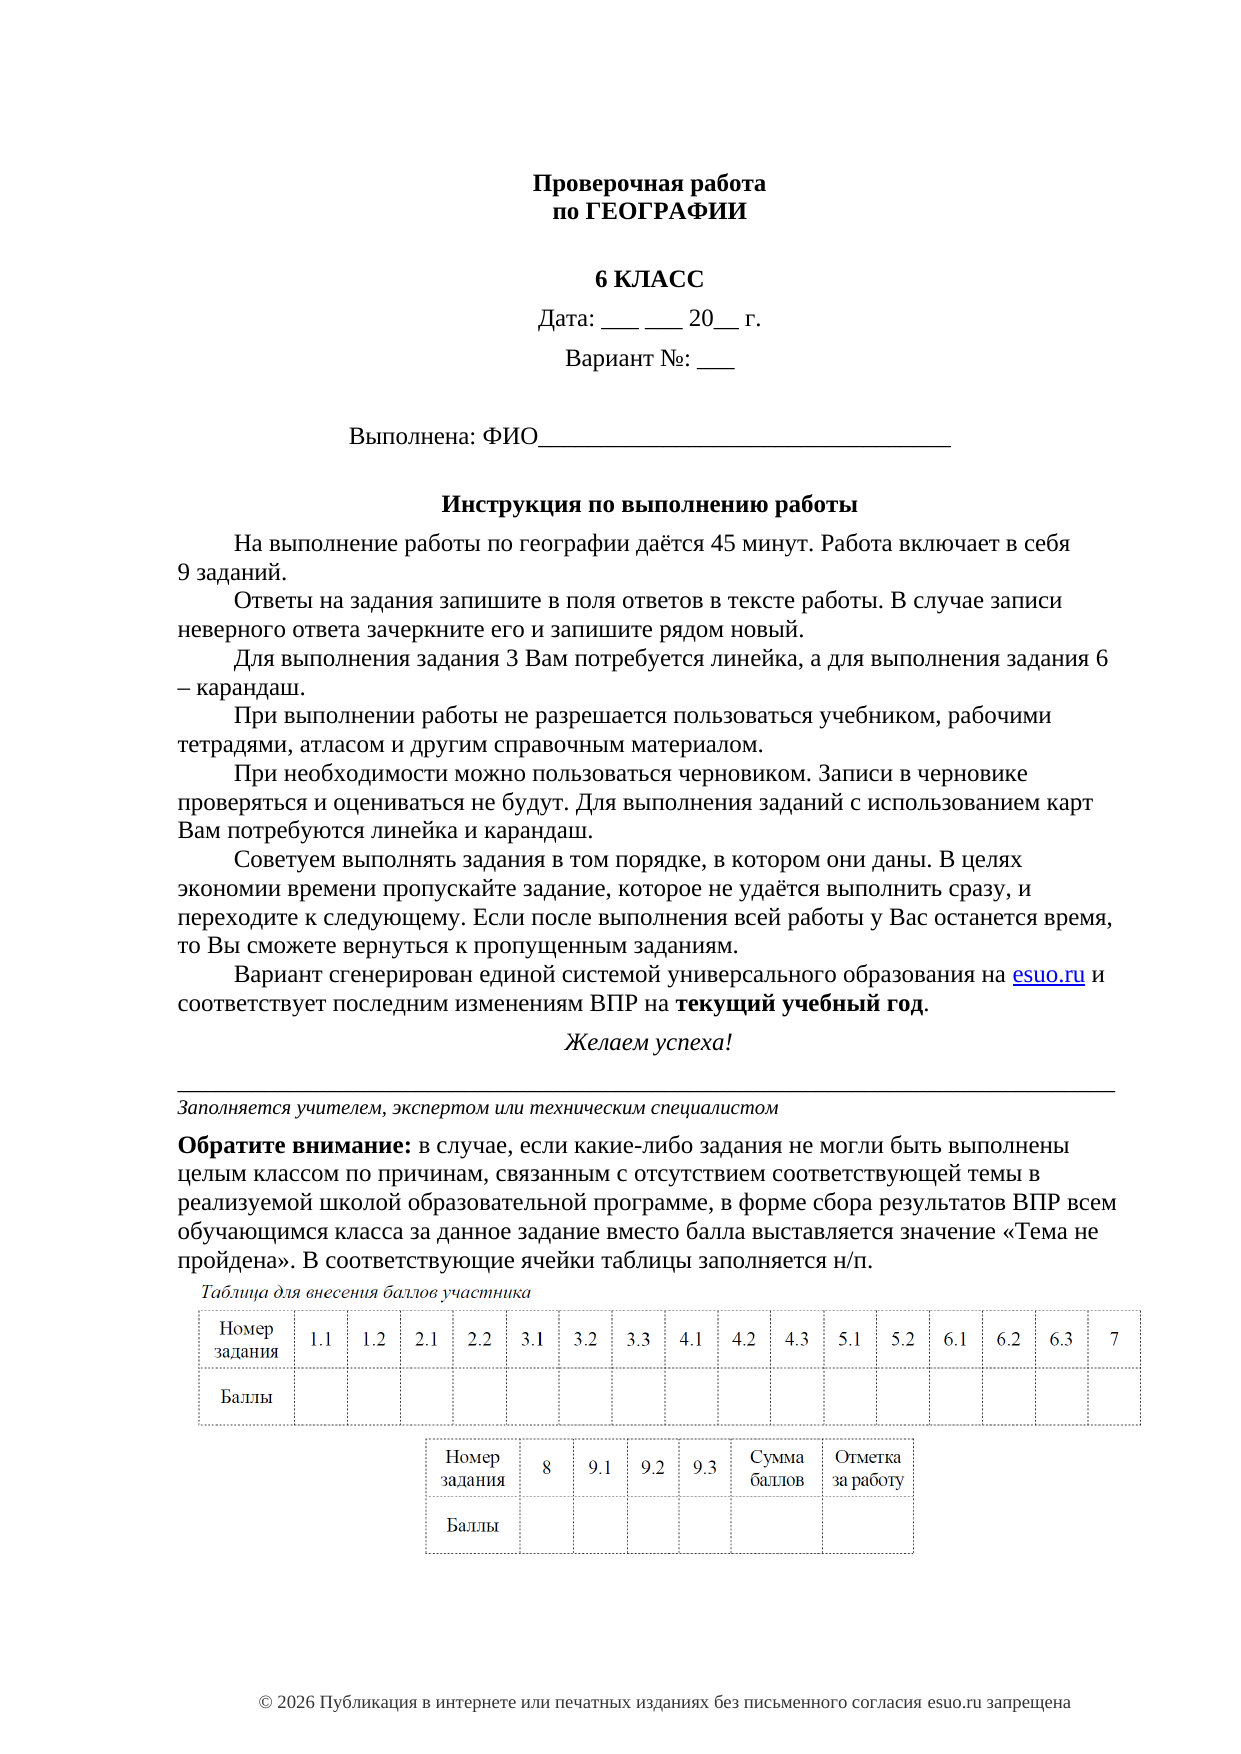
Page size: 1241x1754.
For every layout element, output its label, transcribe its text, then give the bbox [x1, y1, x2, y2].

text Вариант №: ___ [177, 343, 1122, 371]
picture [196, 1283, 1142, 1556]
text На выполнение работы по географии даётся 45 минут. Работа включает в себя 9 заданий. Ответы на задания запишите в поля ответов в тексте работы. В случае записи неверного ответа зачеркните его и запишите рядом новый. Для выполнения задания 3 Вам потребуется линейка, а для выполнения задания 6 – карандаш. При выполнении работы не разрешается пользоваться учебником, рабочими тетрадями, атласом и другим справочным материалом. При необходимости можно пользоваться черновиком. Записи в черновике проверяться и оцениваться не будут. Для выполнения заданий с использованием карт Вам потребуются линейка и карандаш. Советуем выполнять задания в том порядке, в котором они даны. В целях экономии времени пропускайте задание, которое не удаётся выполнить сразу, и переходите к следующему. Если после выполнения всей работы у Вас останется время, то Вы сможете вернуться к пропущенным заданиям. Вариант сгенерирован единой системой универсального образования на esuo.ru и соответствует последним изменениям ВПР на текущий учебный год. [177, 528, 1122, 1017]
text Обратите внимание: в случае, если какие-либо задания не могли быть выполнены целым классом по причинам, связанным с отсутствием соответствующей темы в реализуемой школой образовательной программе, в форме сбора результатов ВПР всем обучающимся класса за данное задание вместо балла выставляется значение «Тема не пройдена». В соответствующие ячейки таблицы заполняется н/п. [177, 1130, 1122, 1273]
text 6 КЛАСС [177, 236, 1122, 293]
text ___________________________________________________________________________ Заполняется учителем, экспертом или техническим специалистом [177, 1066, 1122, 1119]
text Желаем успеха! [177, 1027, 1122, 1056]
text Проверочная работа по ГЕОГРАФИИ [177, 168, 1122, 225]
text Дата: ___ ___ 20__ г. [177, 303, 1122, 332]
text Инструкция по выполнению работы [177, 460, 1122, 518]
text Выполнена: ФИО_________________________________ [177, 421, 1122, 450]
